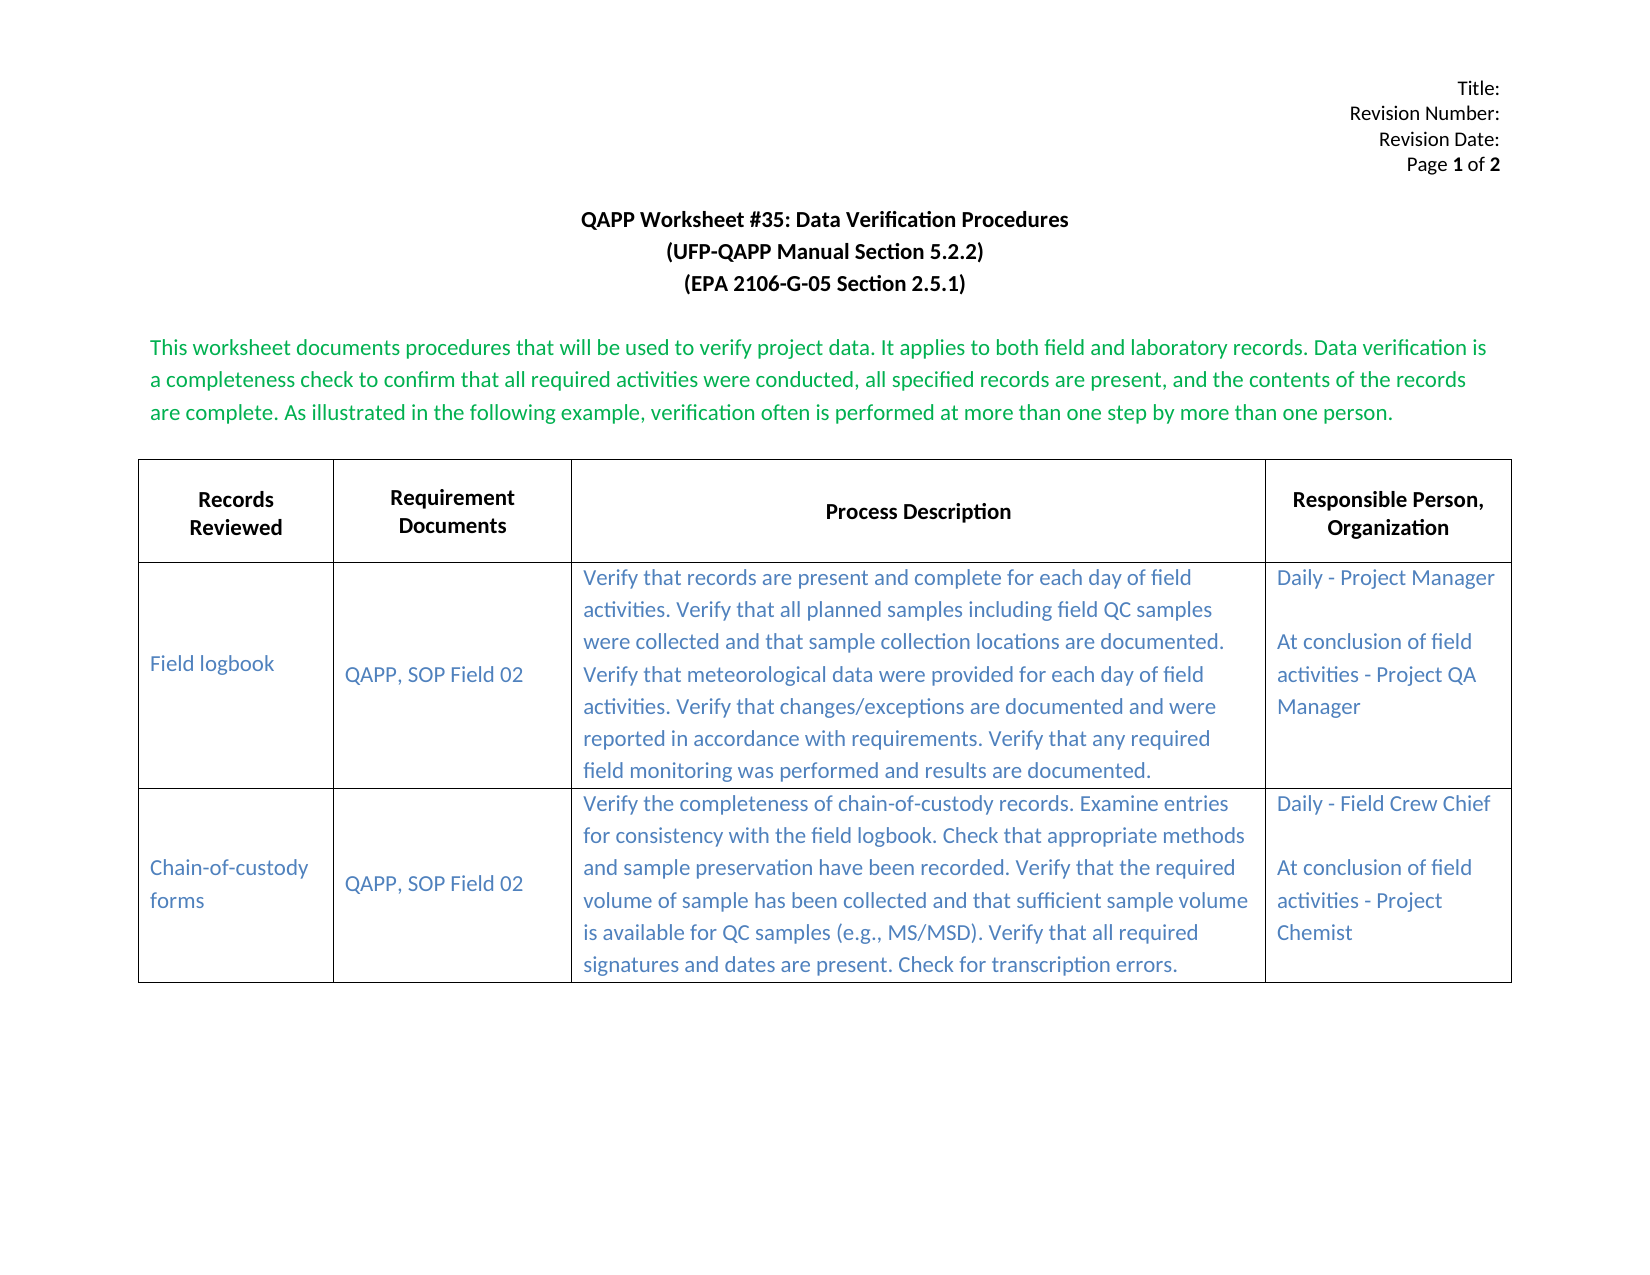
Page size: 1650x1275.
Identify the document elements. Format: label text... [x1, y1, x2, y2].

text QAPP Worksheet #35: Data Verification Procedures [150, 205, 1500, 233]
table_cell Daily - Project Manager At conclusion of field activities - Project QA Manager [1266, 563, 1511, 788]
text (UFP-QAPP Manual Section 5.2.2) [150, 237, 1500, 265]
table_header Requirement Documents [334, 460, 571, 562]
table_cell QAPP, SOP Field 02 [334, 563, 571, 788]
table_cell Verify the completeness of chain-of-custody records. Examine entries for consistency with the field logbook. Check that appropriate methods and sample preservation have been recorded. Verify that the required volume of sample has been collected and that sufficient sample volume is available for QC samples (e.g., MS/MSD). Verify that all required signatures and dates are present. Check for transcription errors. [572, 789, 1265, 982]
table_cell Daily - Field Crew Chief At conclusion of field activities - Project Chemist [1266, 789, 1511, 982]
table_cell QAPP, SOP Field 02 [334, 789, 571, 982]
table_header Responsible Person, Organization [1266, 460, 1511, 562]
table_cell Chain-of-custody forms [139, 789, 333, 982]
table_cell Verify that records are present and complete for each day of field activities. Verify that all planned samples including field QC samples were collected and that sample collection locations are documented. Verify that meteorological data were provided for each day of field activities. Verify that changes/exceptions are documented and were reported in accordance with requirements. Verify that any required field monitoring was performed and results are documented. [572, 563, 1265, 788]
text (EPA 2106-G-05 Section 2.5.1) [150, 269, 1500, 297]
text This worksheet documents procedures that will be used to verify project data. It applies to both field and laboratory records. Data verification is a completeness check to confirm that all required activities were conducted, all specified records are present, and the contents of the records are complete. As illustrated in the following example, verification often is performed at more than one step by more than one person. [150, 333, 1500, 426]
table_cell Field logbook [139, 563, 333, 788]
table_header Records Reviewed [139, 460, 333, 562]
table_header Process Description [572, 460, 1265, 562]
